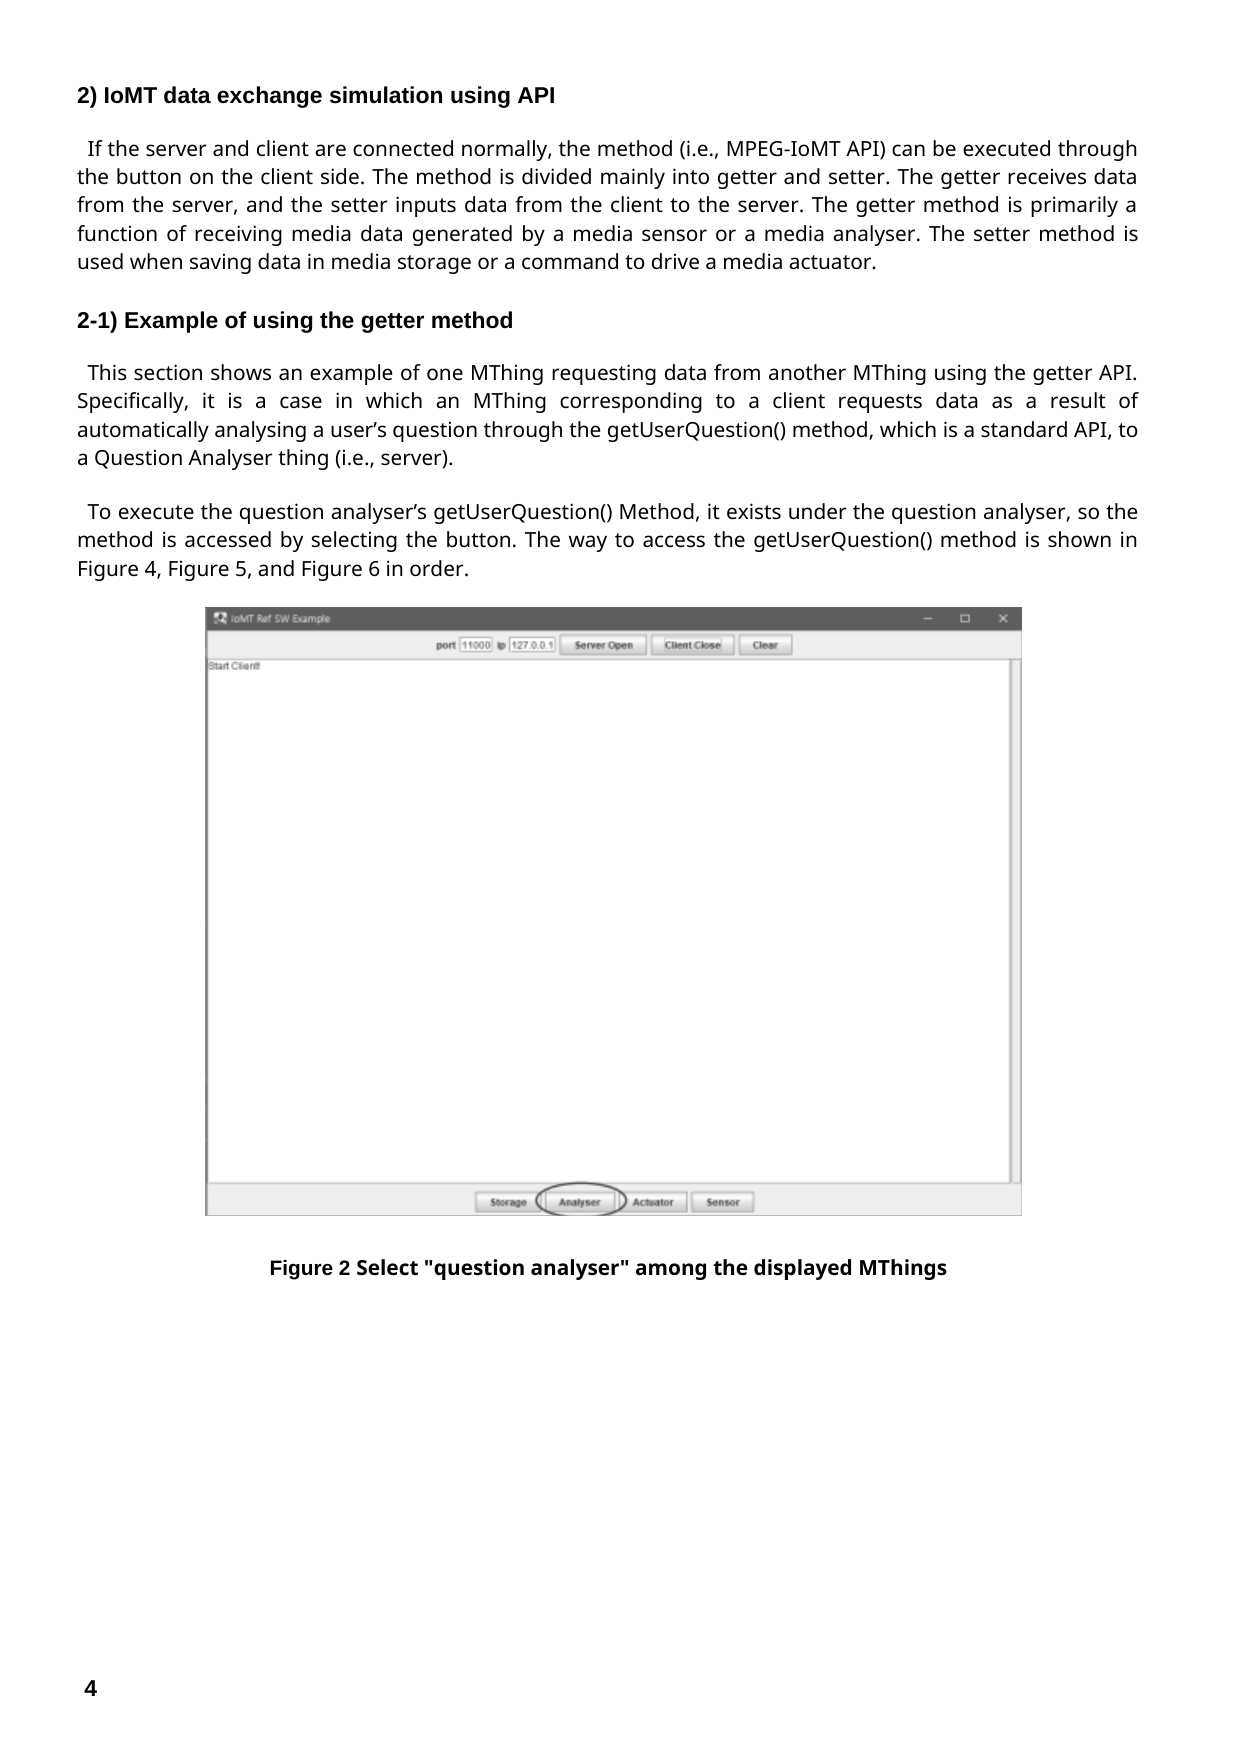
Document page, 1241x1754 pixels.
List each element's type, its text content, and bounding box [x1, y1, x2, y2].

subtitle 2-1) Example of using the getter method [77, 307, 1140, 333]
text To execute the question analyser’s getUserQuestion() Method, it exists under the question analyser, so the method is accessed by selecting the button. The way to access the getUserQuestion() method is shown in Figure 4, Figure 5, and Figure 6 in order. [77, 497, 1140, 582]
text This section shows an example of one MThing requesting data from another MThing using the getter API. Specifically, it is a case in which an MThing corresponding to a client requests data as a result of automatically analysing a user’s question through the getUserQuestion() method, which is a standard API, to a Question Analyser thing (i.e., server). [77, 358, 1140, 472]
subtitle 2) IoMT data exchange simulation using API [77, 83, 1140, 109]
text If the server and client are connected normally, the method (i.e., MPEG-IoMT API) can be executed through the button on the client side. The method is divided mainly into getter and setter. The getter receives data from the server, and the setter inputs data from the client to the server. The getter method is primarily a function of receiving media data generated by a media sensor or a media analyser. The setter method is used when saving data in media storage or a command to drive a media actuator. [77, 134, 1140, 276]
